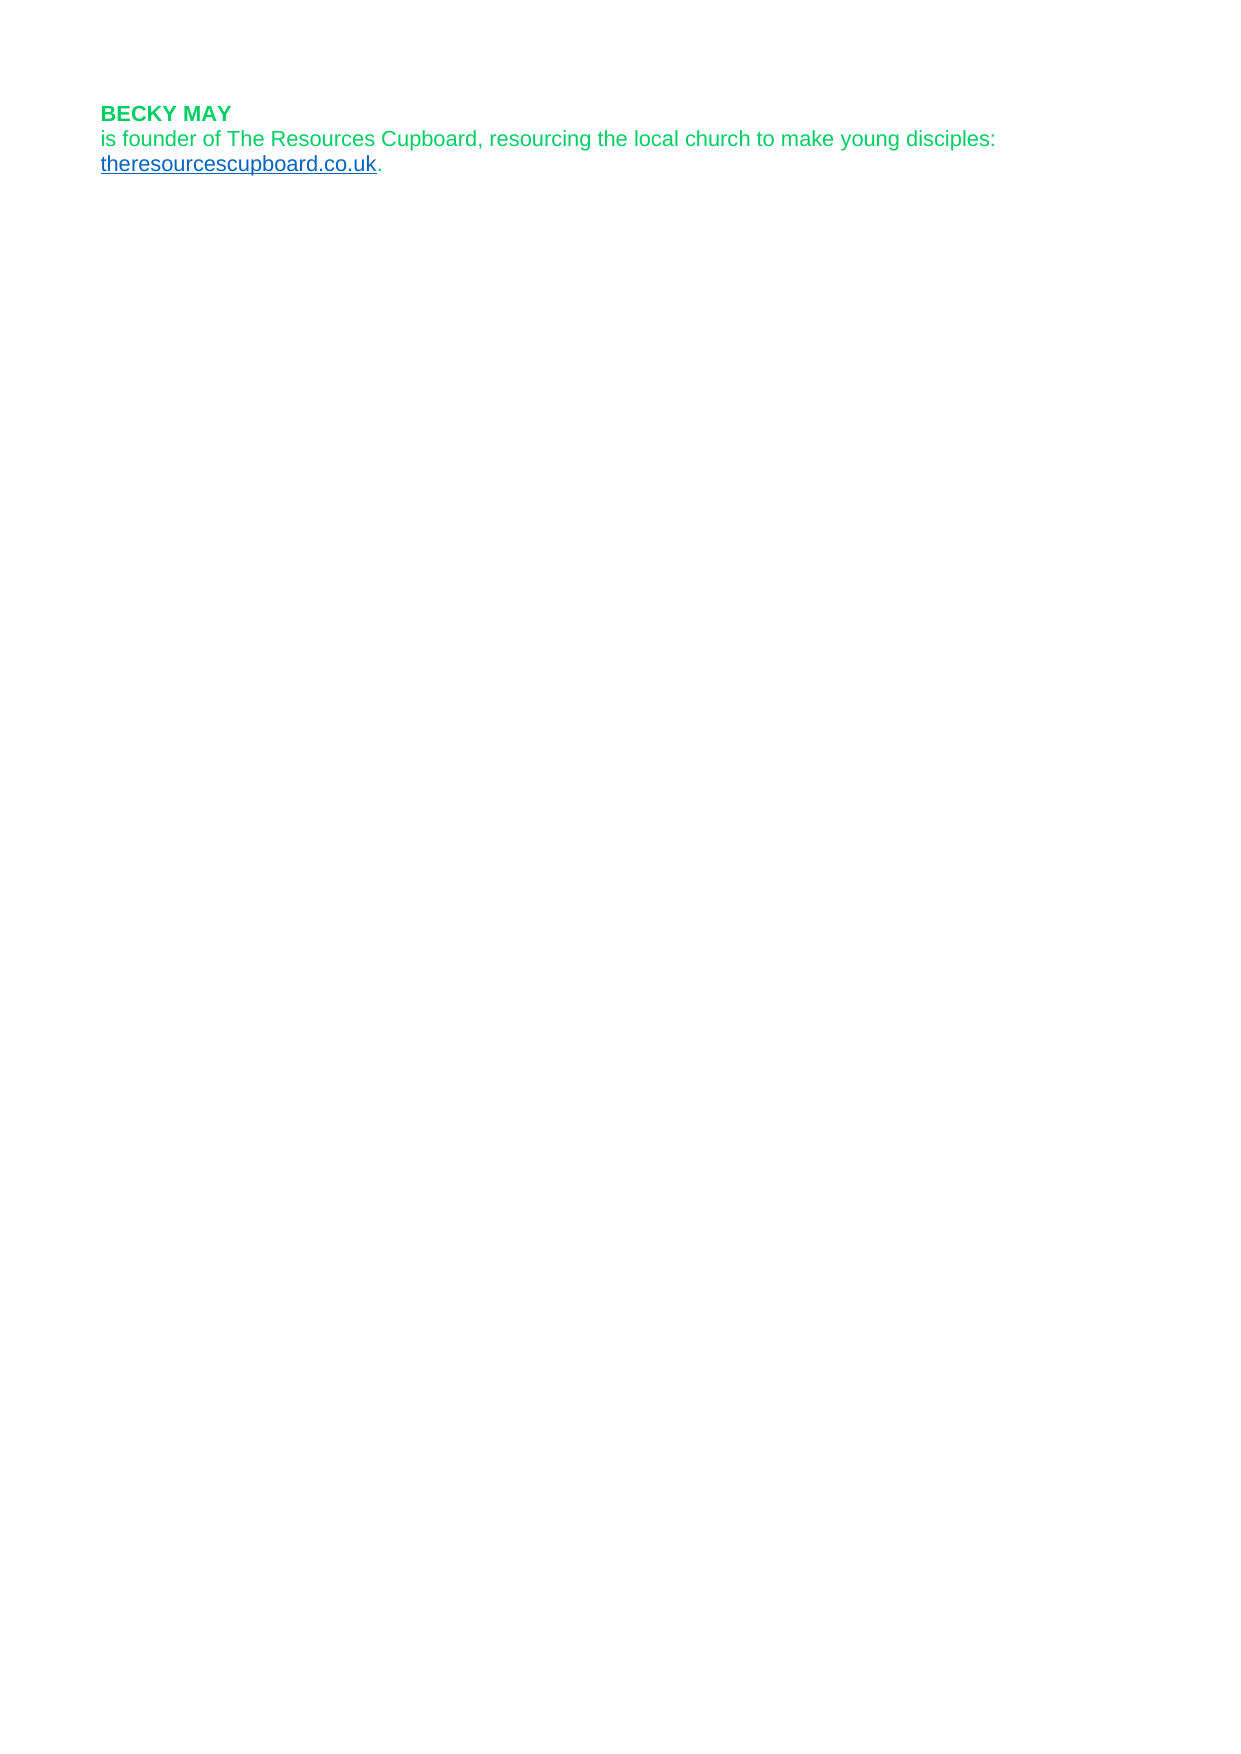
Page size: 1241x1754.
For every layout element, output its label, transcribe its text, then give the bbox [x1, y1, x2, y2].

text is founder of The Resources Cupboard, resourcing the local church to make young disciples: theresourcescupboard.co.uk. [100, 126, 1140, 176]
text BECKY MAY [100, 100, 1140, 126]
